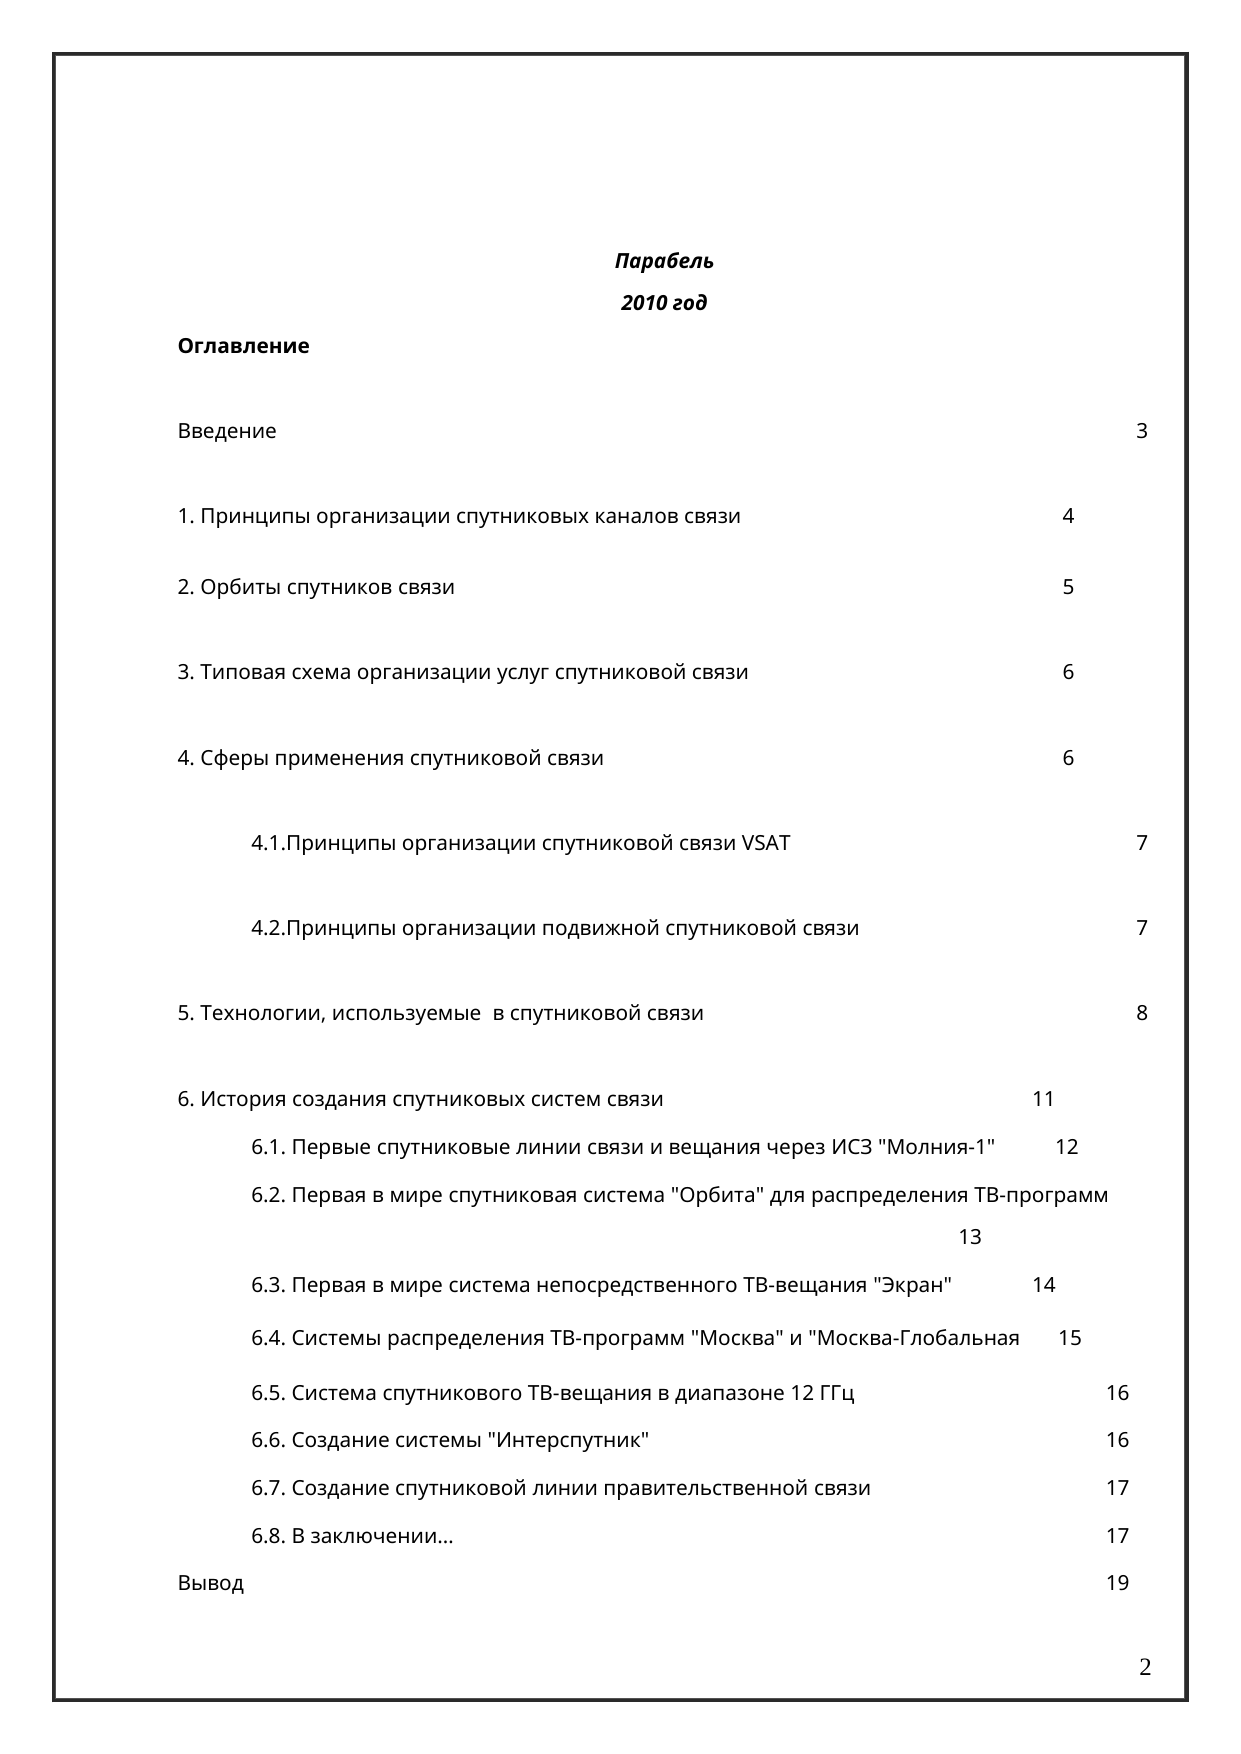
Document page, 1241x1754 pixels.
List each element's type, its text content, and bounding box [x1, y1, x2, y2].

text 6.1. Первые спутниковые линии связи и вещания через ИСЗ "Молния-1" 12 [177, 1132, 1152, 1160]
text 4.2.Принципы организации подвижной спутниковой связи 7 [177, 913, 1152, 942]
text 3. Типовая схема организации услуг спутниковой связи 6 [177, 657, 1152, 686]
text 6.2. Первая в мире спутниковая система "Орбита" для распределения ТВ-программ 13 [177, 1180, 1152, 1251]
text 6.4. Системы распределения ТВ-программ "Москва" и "Москва-Глобальная 15 [177, 1323, 1152, 1351]
text 6.8. В заключении… 17 [177, 1521, 1152, 1549]
text 6.7. Создание спутниковой линии правительственной связи 17 [177, 1473, 1152, 1502]
text 6.5. Система спутникового ТВ-вещания в диапазоне 12 ГГц 16 [177, 1378, 1152, 1406]
text 2. Орбиты спутников связи 5 [177, 572, 1152, 601]
text 2010 год [177, 288, 1152, 317]
text Вывод 19 [177, 1568, 1152, 1597]
text 6. История создания спутниковых систем связи 11 [177, 1084, 1152, 1113]
text 6.3. Первая в мире система непосредственного ТВ-вещания "Экран" 14 [177, 1270, 1152, 1298]
text Введение 3 [177, 416, 1152, 445]
text 6.6. Создание системы "Интерспутник" 16 [177, 1425, 1152, 1454]
text 5. Технологии, используемые в спутниковой связи 8 [177, 998, 1152, 1070]
text Оглавление [177, 331, 1152, 359]
text 4. Сферы применения спутниковой связи 6 [177, 743, 1152, 771]
text 1. Принципы организации спутниковых каналов связи 4 [177, 502, 1152, 530]
text Парабель [177, 246, 1152, 274]
text 4.1.Принципы организации спутниковой связи VSAT 7 [177, 828, 1152, 856]
